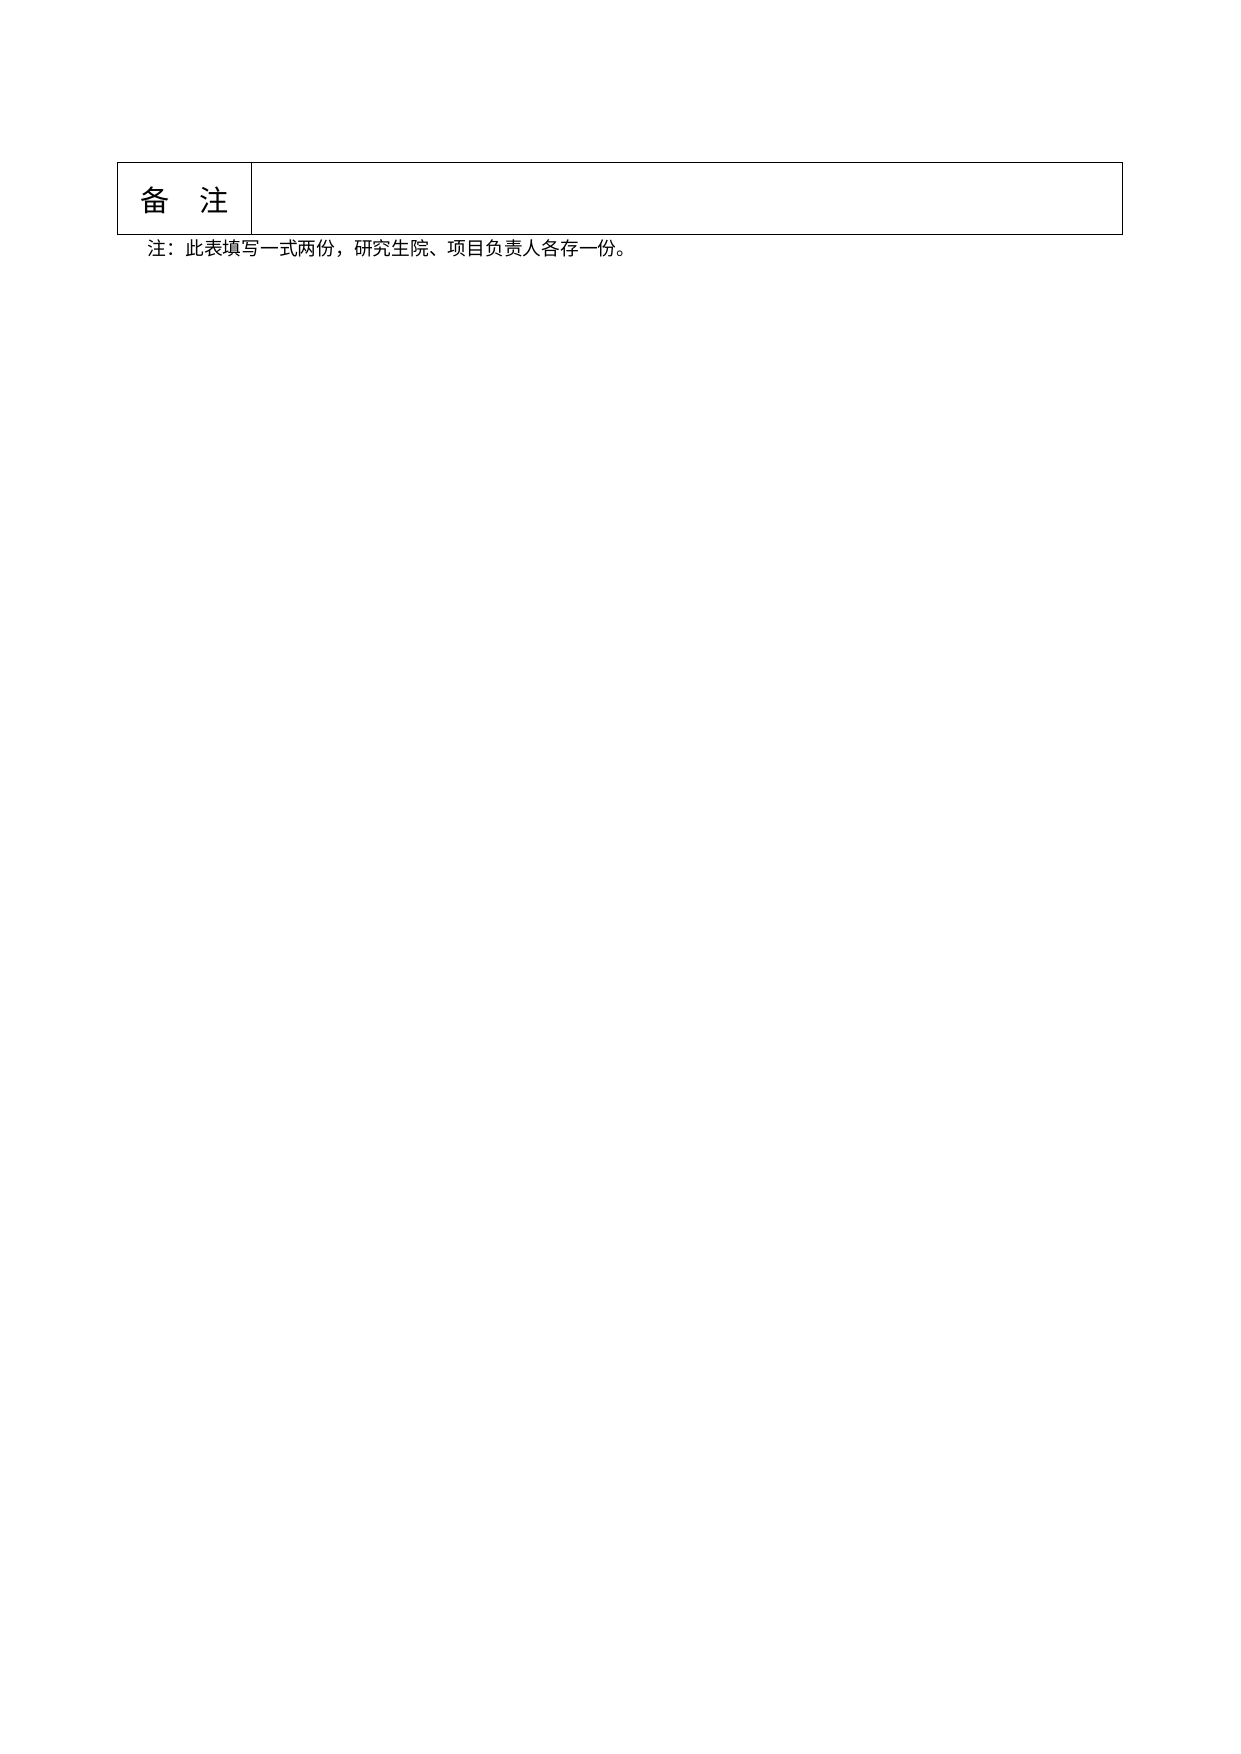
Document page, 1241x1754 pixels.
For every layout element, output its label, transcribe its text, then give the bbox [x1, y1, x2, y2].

text 注：此表填写一式两份，研究生院、项目负责人各存一份。 [148, 235, 1092, 260]
table_cell [252, 163, 1122, 234]
table_cell 备 注 [118, 163, 251, 234]
